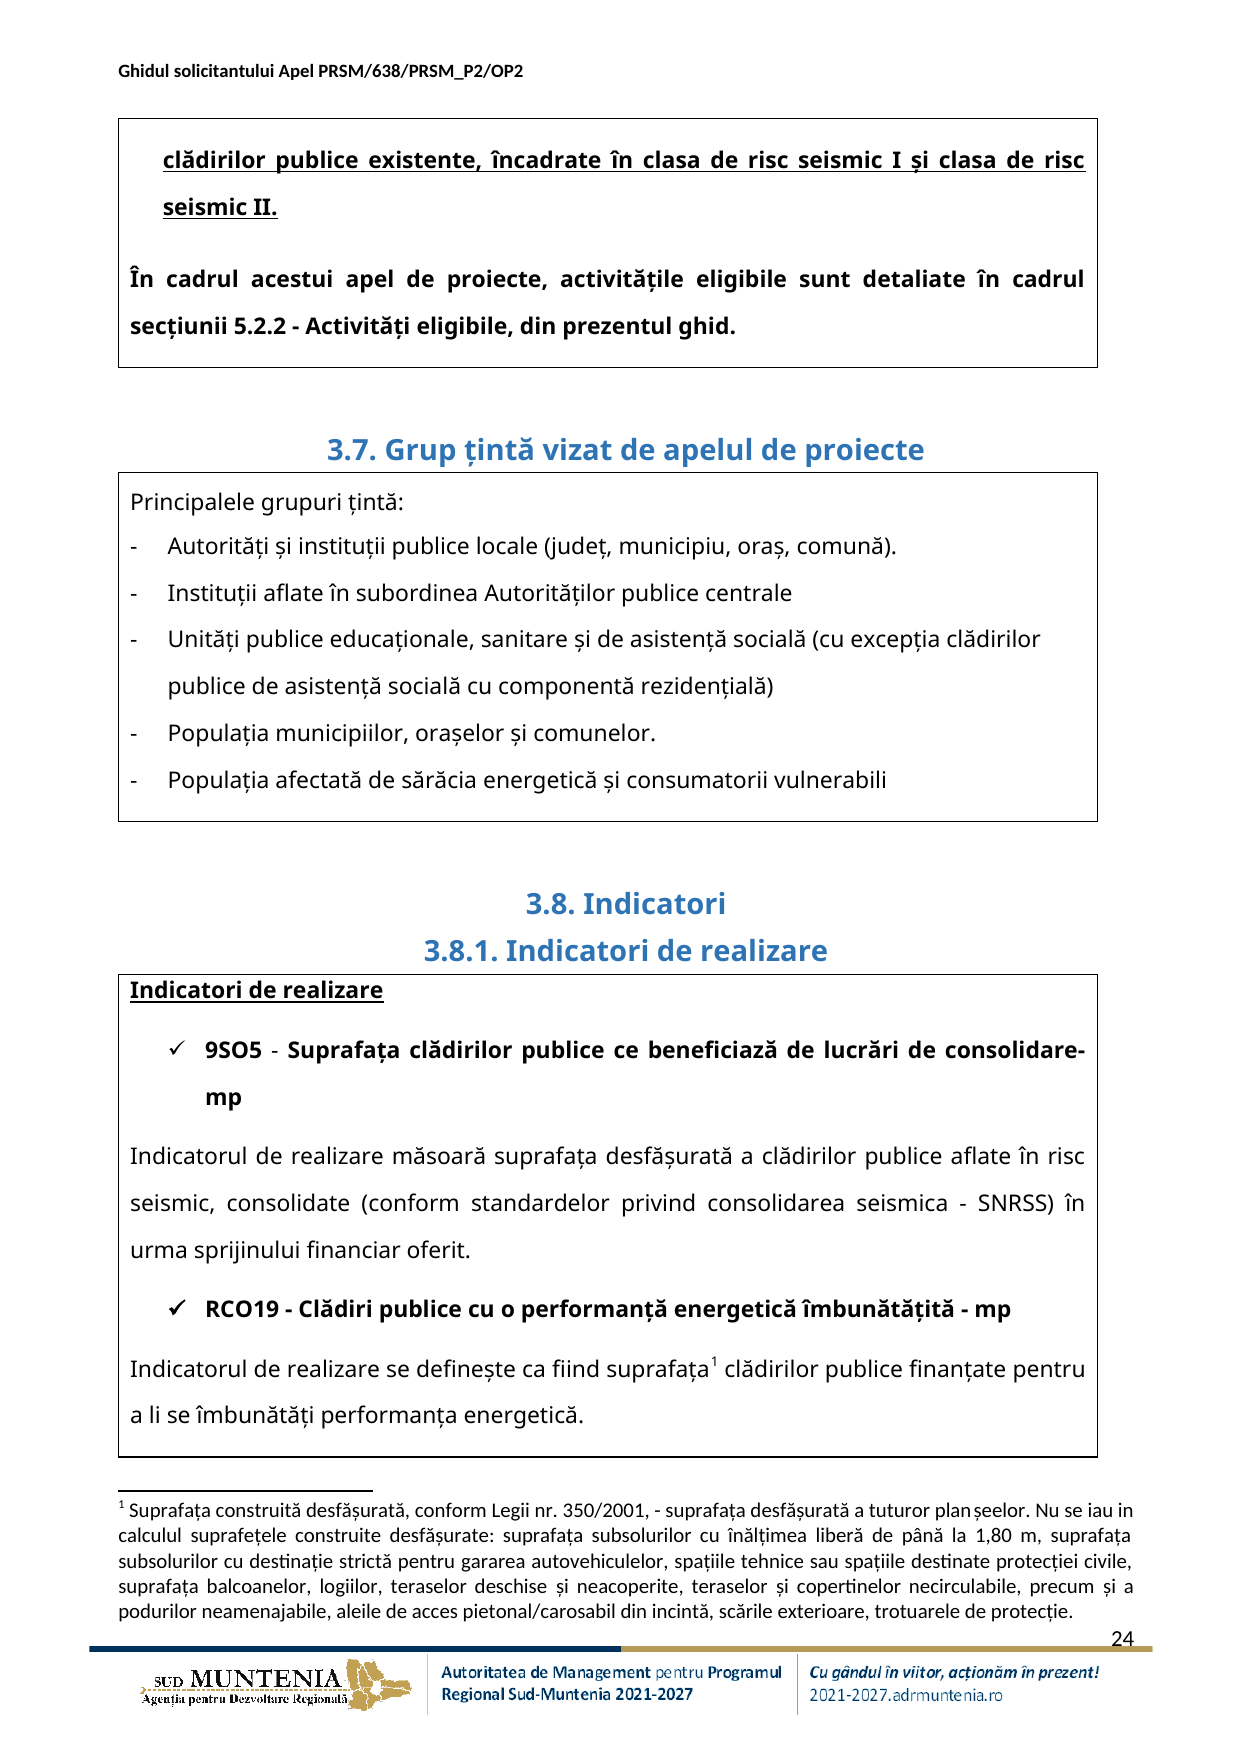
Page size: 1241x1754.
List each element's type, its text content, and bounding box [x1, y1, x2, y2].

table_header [119, 119, 1097, 367]
subtitle 3.7. Grup țintă vizat de apelul de proiecte [118, 429, 1134, 469]
picture [89, 1646, 1153, 1715]
subtitle 3.8.1. Indicatori de realizare [118, 931, 1134, 970]
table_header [119, 975, 1097, 1456]
subtitle 3.8. Indicatori [118, 884, 1134, 923]
table_header Principalele grupuri țintă: Autorități și instituții publice locale (județ, municipiu, oraș, comună). Instituții aflate în subordinea Autorităților publice centrale Unități publice educaționale, sanitare și de asistență socială (cu excepția clădirilor publice de asistență socială cu componentă rezidențială) Populația municipiilor, orașelor și comunelor. Populația afectată de sărăcia energetică și consumatorii vulnerabili [119, 473, 1097, 821]
